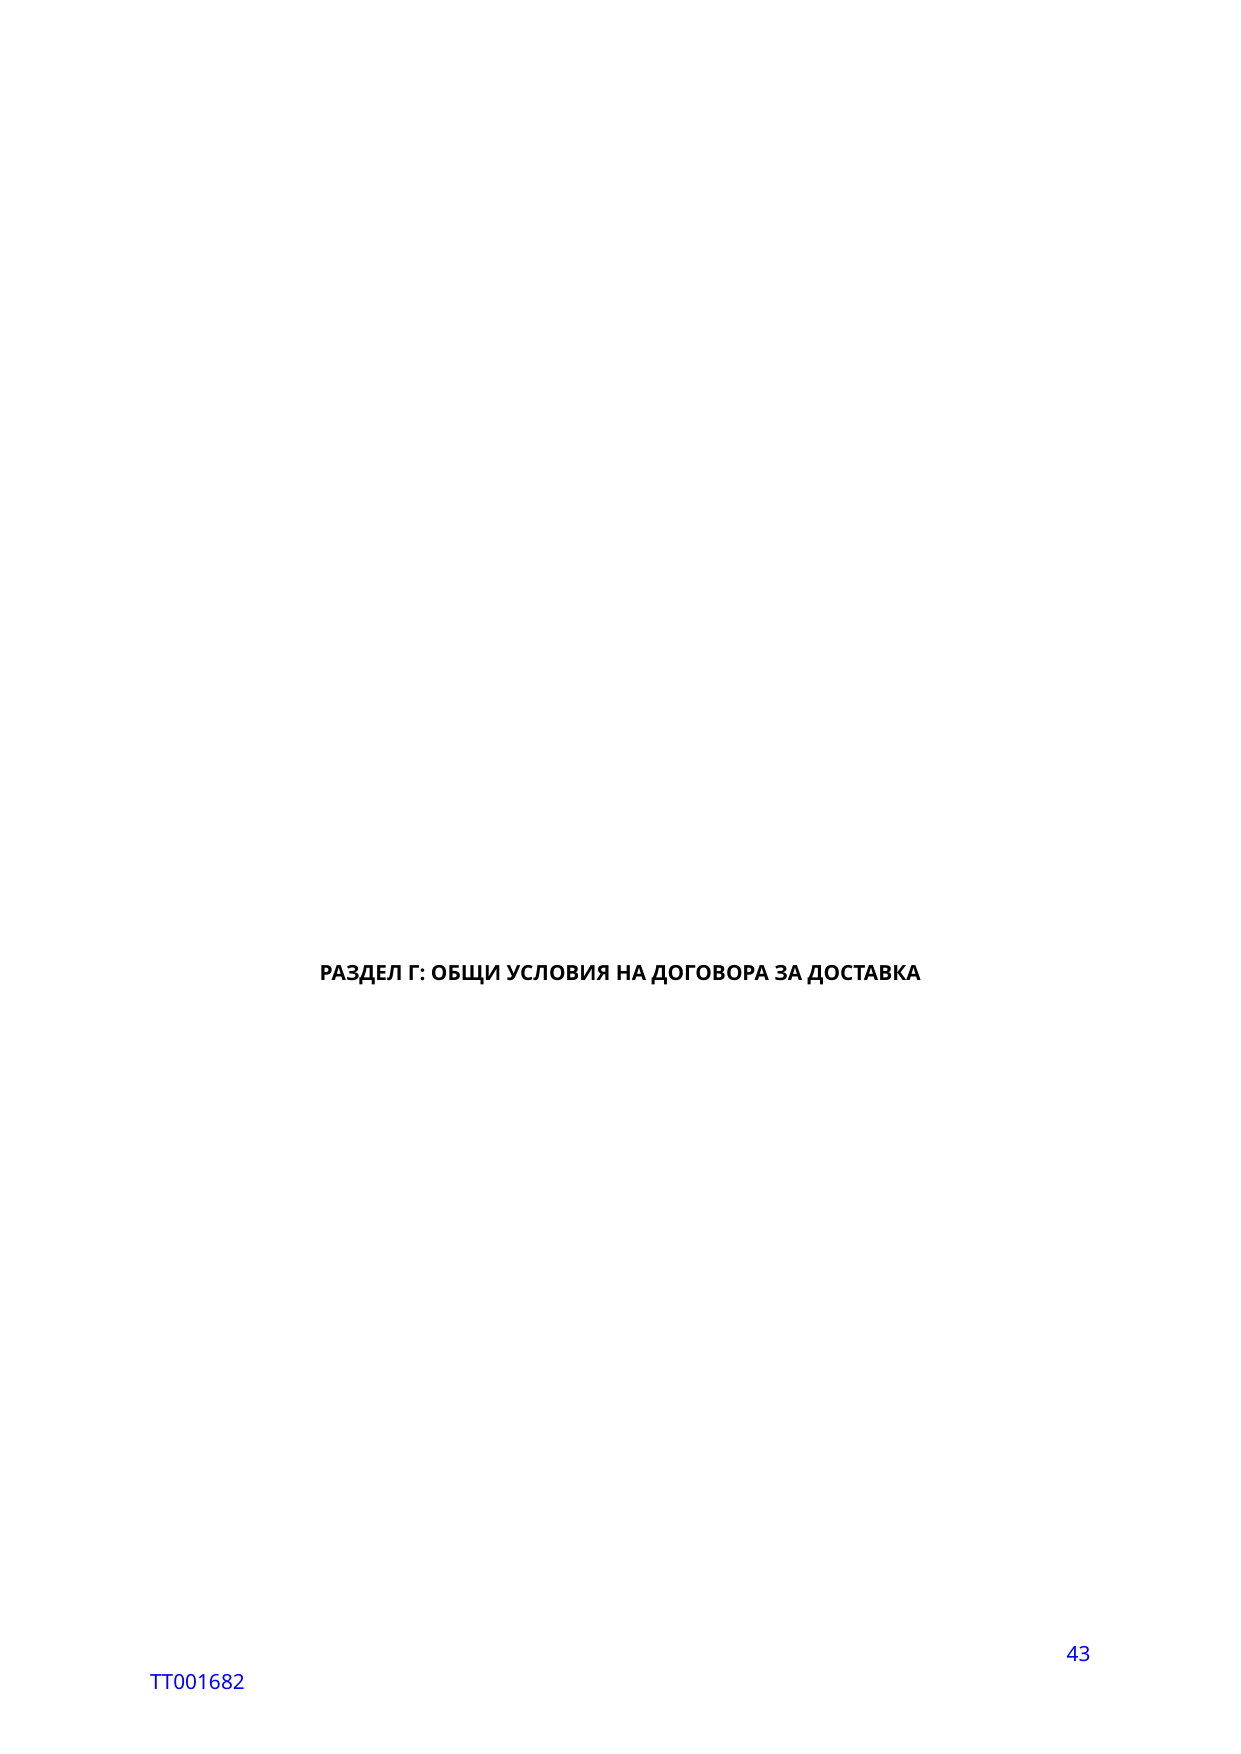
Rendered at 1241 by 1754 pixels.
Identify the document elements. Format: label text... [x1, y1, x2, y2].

text РАЗДЕЛ Г: ОБЩИ УСЛОВИЯ НА ДОГОВОРА ЗА ДОСТАВКА [150, 958, 1090, 986]
